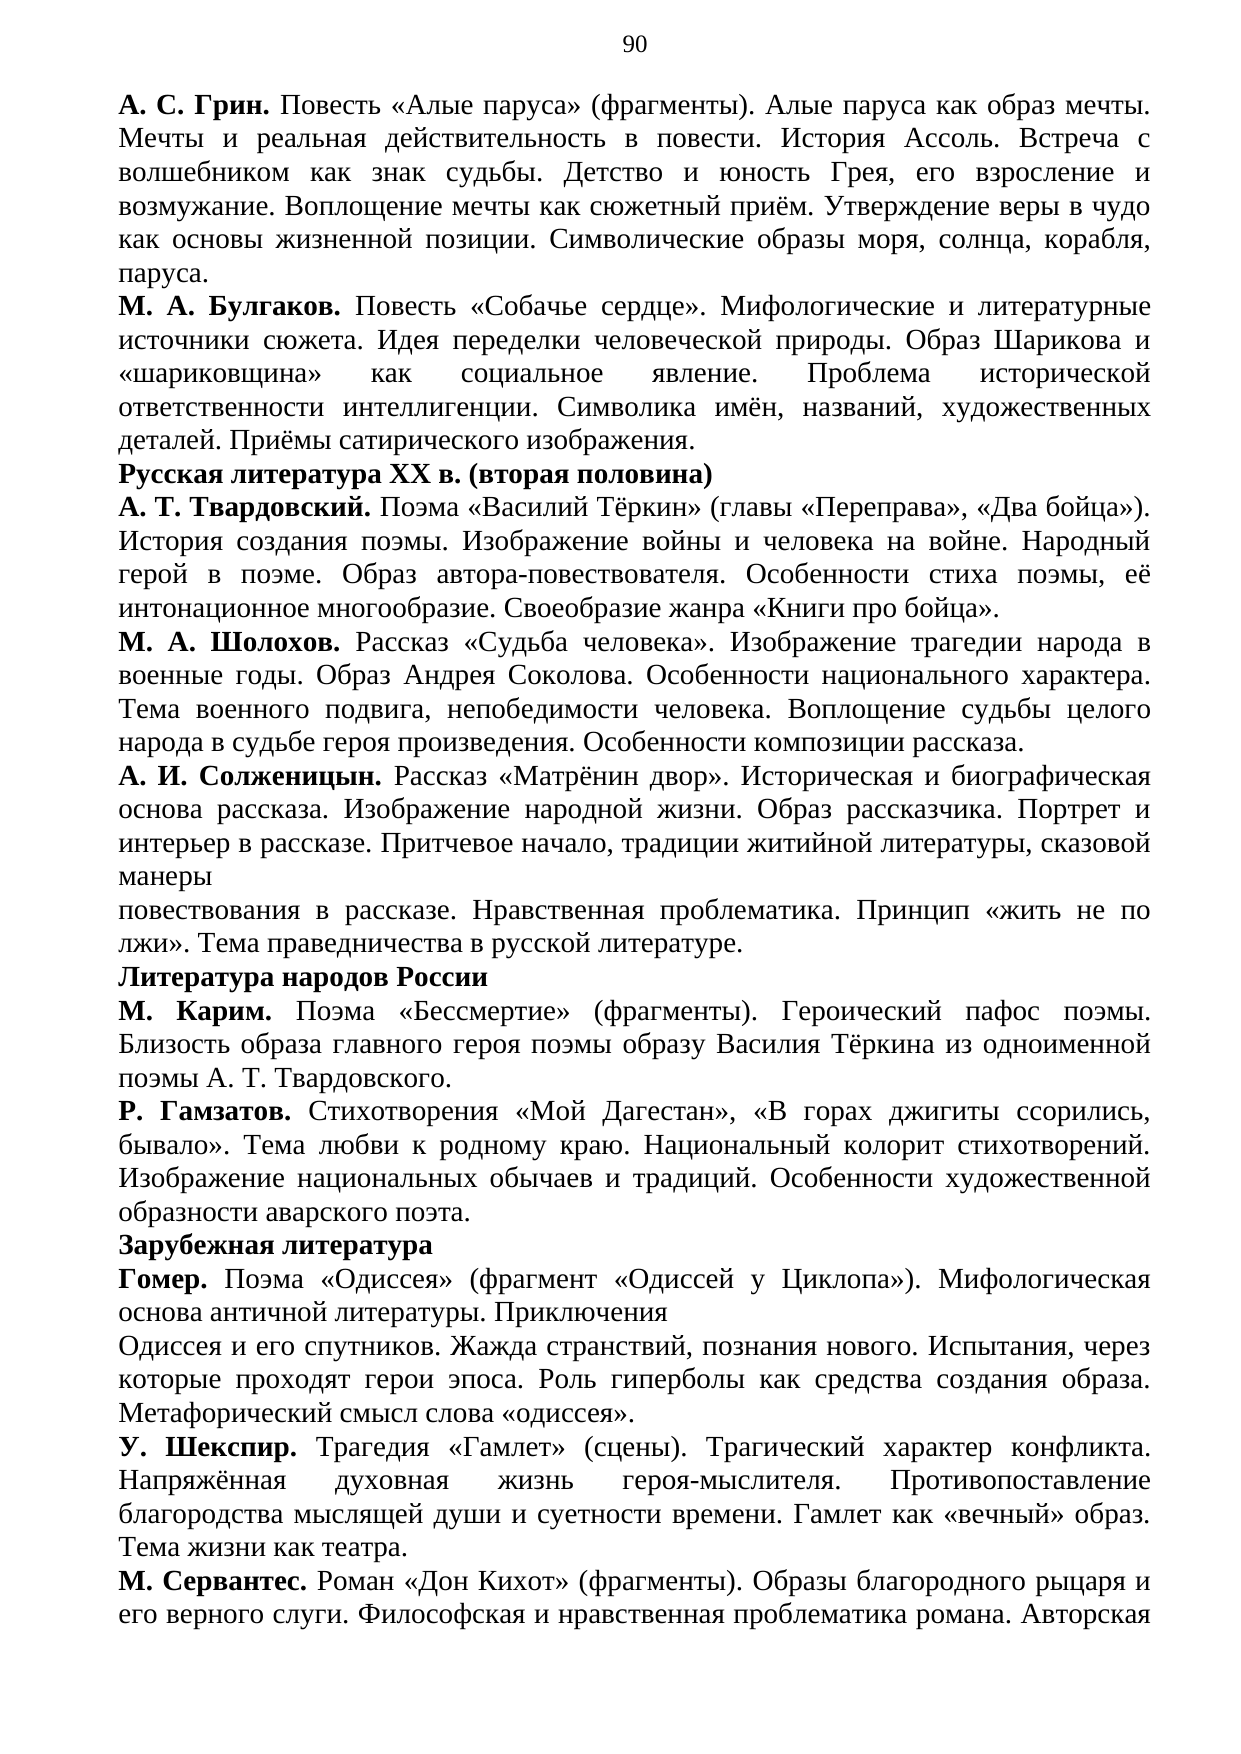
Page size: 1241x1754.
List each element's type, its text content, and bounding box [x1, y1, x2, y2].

text Литература народов России [118, 959, 1152, 993]
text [118, 1563, 1152, 1630]
text Р. Гамзатов. Стихотворения «Мой Дагестан», «В горах джигиты ссорились, бывало». Тема любви к родному краю. Национальный колорит стихотворений. Изображение национальных обычаев и традиций. Особенности художественной образности аварского поэта. [118, 1093, 1152, 1227]
text Гомер. Поэма «Одиссея» (фрагмент «Одиссей у Циклопа»). Мифологическая основа античной литературы. Приключения [118, 1261, 1152, 1328]
text Зарубежная литература [118, 1227, 1152, 1261]
text A. Т. Твардовский. Поэма «Василий Тёркин» (главы «Переправа», «Два бойца»). История создания поэмы. Изображение войны и человека на войне. Народный герой в поэме. Образ автора-повествователя. Особенности стиха поэмы, её интонационное многообразие. Своеобразие жанра «Книги про бойца». [118, 489, 1152, 624]
text Русская литература XX в. (вторая половина) [118, 456, 1152, 489]
text Одиссея и его спутников. Жажда странствий, познания нового. Испытания, через которые проходят герои эпоса. Роль гиперболы как средства создания образа. Метафорический смысл слова «одиссея». [118, 1328, 1152, 1429]
text А. И. Солженицын. Рассказ «Матрёнин двор». Историческая и биографическая основа рассказа. Изображение народной жизни. Образ рассказчика. Портрет и интерьер в рассказе. Притчевое начало, традиции житийной литературы, сказовой манеры [118, 758, 1152, 892]
text повествования в рассказе. Нравственная проблематика. Принцип «жить не по лжи». Тема праведничества в русской литературе. [118, 892, 1152, 959]
text М. А. Булгаков. Повесть «Собачье сердце». Мифологические и литературные источники сюжета. Идея переделки человеческой природы. Образ Шарикова и «шариковщина» как социальное явление. Проблема исторической ответственности интеллигенции. Символика имён, названий, художественных деталей. Приёмы сатирического изображения. [118, 288, 1152, 456]
text А. С. Грин. Повесть «Алые паруса» (фрагменты). Алые паруса как образ мечты. Мечты и реальная действительность в повести. История Ассоль. Встреча с волшебником как знак судьбы. Детство и юность Грея, его взросление и возмужание. Воплощение мечты как сюжетный приём. Утверждение веры в чудо как основы жизненной позиции. Символические образы моря, солнца, корабля, паруса. [118, 87, 1152, 288]
text М. Карим. Поэма «Бессмертие» (фрагменты). Героический пафос поэмы. Близость образа главного героя поэмы образу Василия Тёркина из одноименной поэмы А. Т. Твардовского. [118, 993, 1152, 1093]
text У. Шекспир. Трагедия «Гамлет» (сцены). Трагический характер конфликта. Напряжённая духовная жизнь героя-мыслителя. Противопоставление благородства мыслящей души и суетности времени. Гамлет как «вечный» образ. Тема жизни как театра. [118, 1429, 1152, 1563]
text М. А. Шолохов. Рассказ «Судьба человека». Изображение трагедии народа в военные годы. Образ Андрея Соколова. Особенности национального характера. Тема военного подвига, непобедимости человека. Воплощение судьбы целого народа в судьбе героя произведения. Особенности композиции рассказа. [118, 624, 1152, 758]
